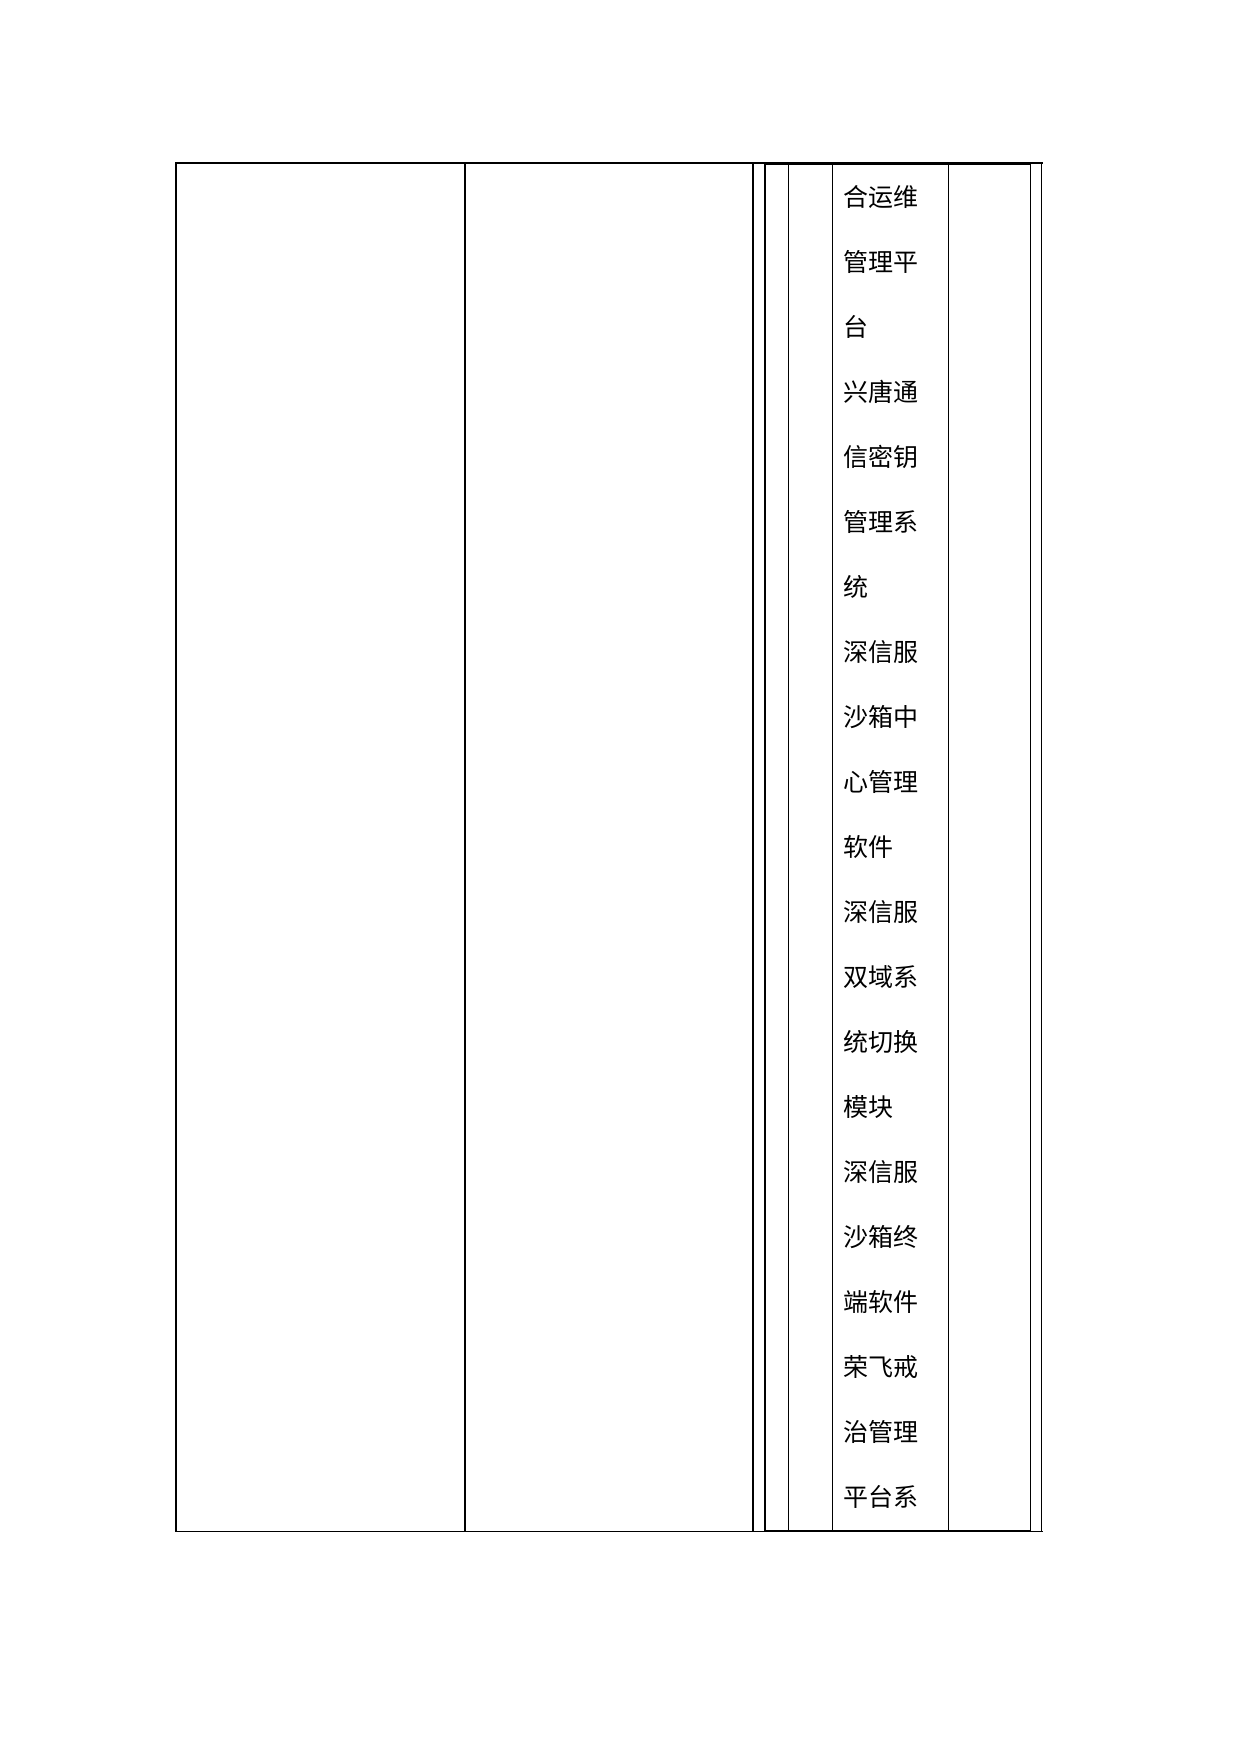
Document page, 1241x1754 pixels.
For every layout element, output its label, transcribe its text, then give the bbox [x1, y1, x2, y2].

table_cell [833, 165, 948, 1530]
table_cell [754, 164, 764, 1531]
table_cell 1 [177, 164, 464, 1531]
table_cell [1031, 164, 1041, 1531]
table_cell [949, 165, 1030, 1530]
table_cell ★ [466, 164, 752, 1531]
